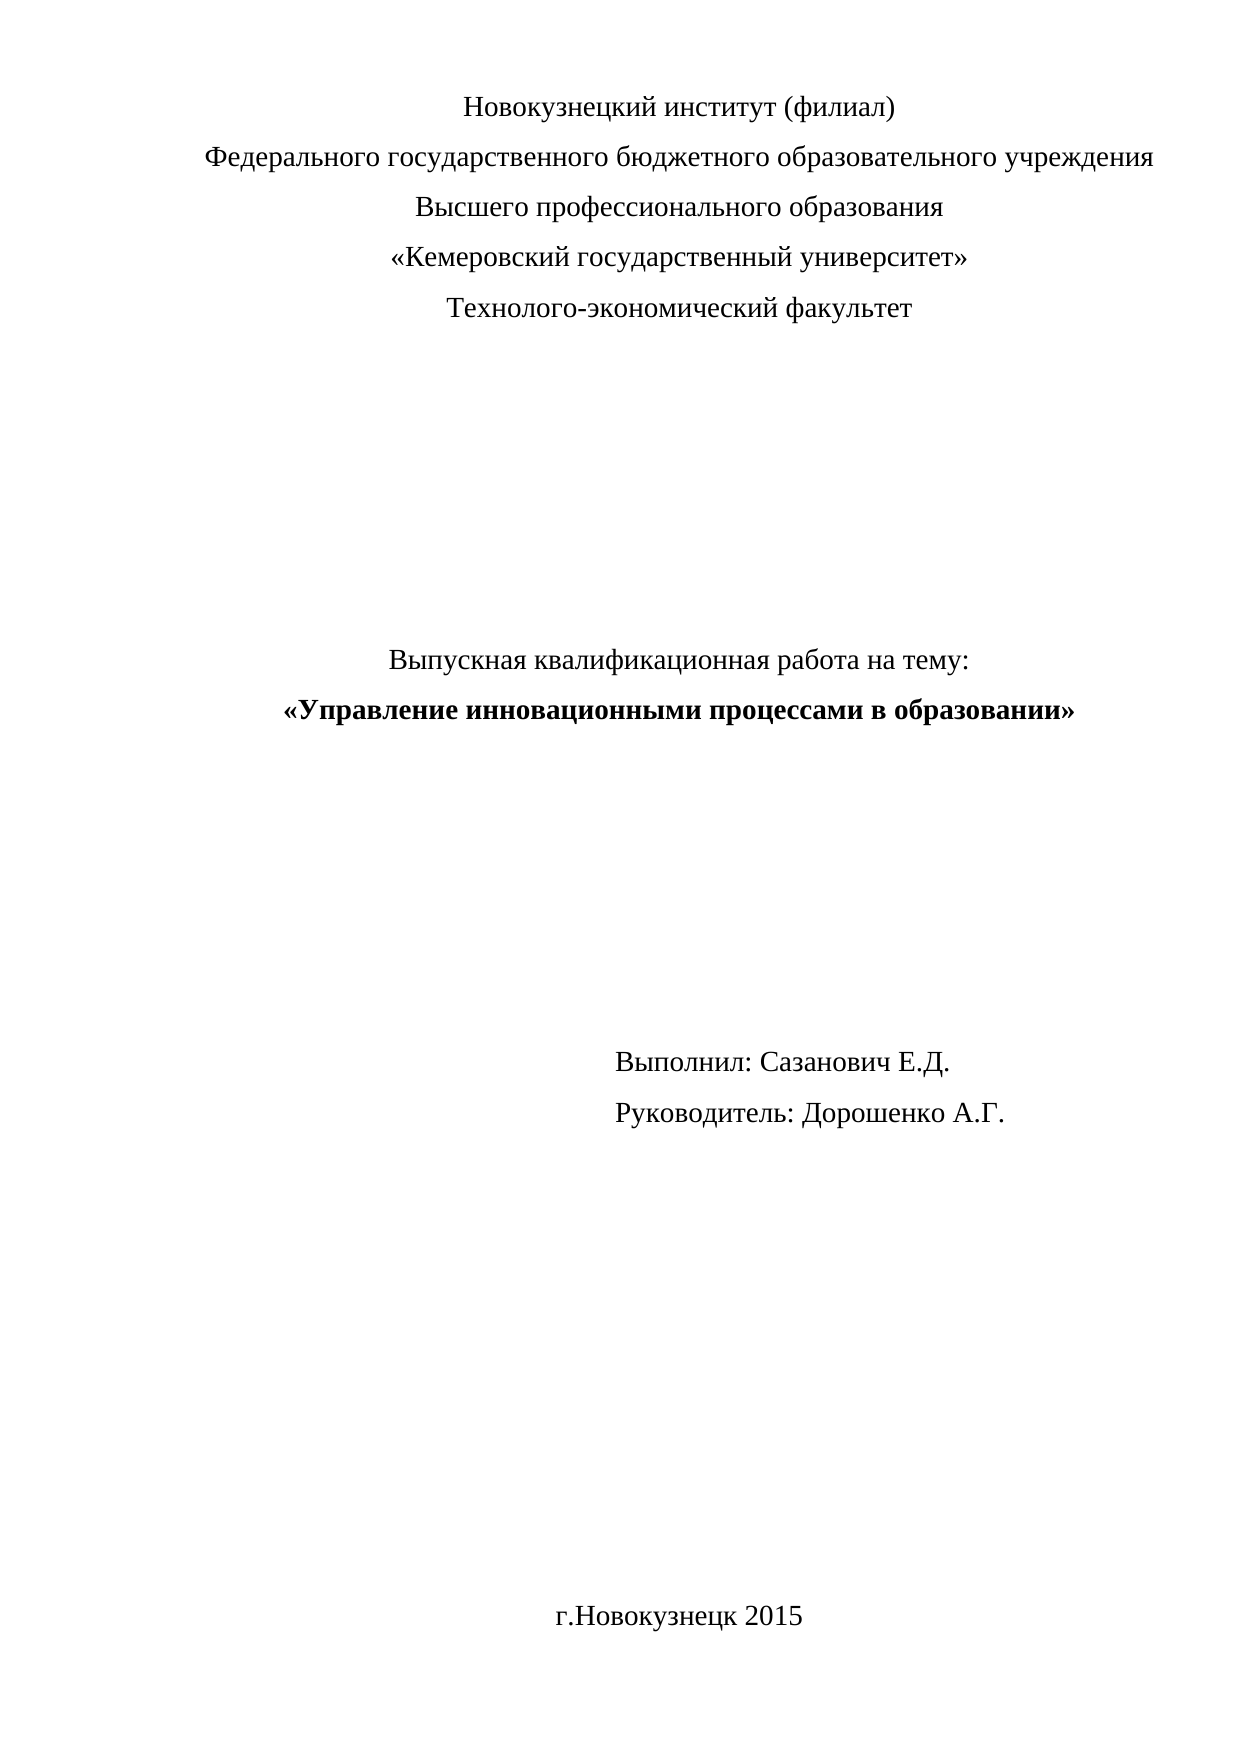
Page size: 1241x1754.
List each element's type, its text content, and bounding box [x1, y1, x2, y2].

text Федерального государственного бюджетного образовательного учреждения [177, 139, 1181, 172]
text Технолого-экономический факультет [177, 290, 1181, 323]
text «Управление инновационными процессами в образовании» [177, 692, 1181, 726]
text Выполнил: Сазанович Е.Д. [177, 1044, 1181, 1078]
text Руководитель: Дорошенко А.Г. [177, 1095, 1181, 1128]
text г.Новокузнецк 2015 [177, 1598, 1181, 1632]
text «Кемеровский государственный университет» [177, 239, 1181, 273]
text Высшего профессионального образования [177, 189, 1181, 223]
text Новокузнецкий институт (филиал) [177, 89, 1181, 122]
text Выпускная квалификационная работа на тему: [177, 642, 1181, 676]
